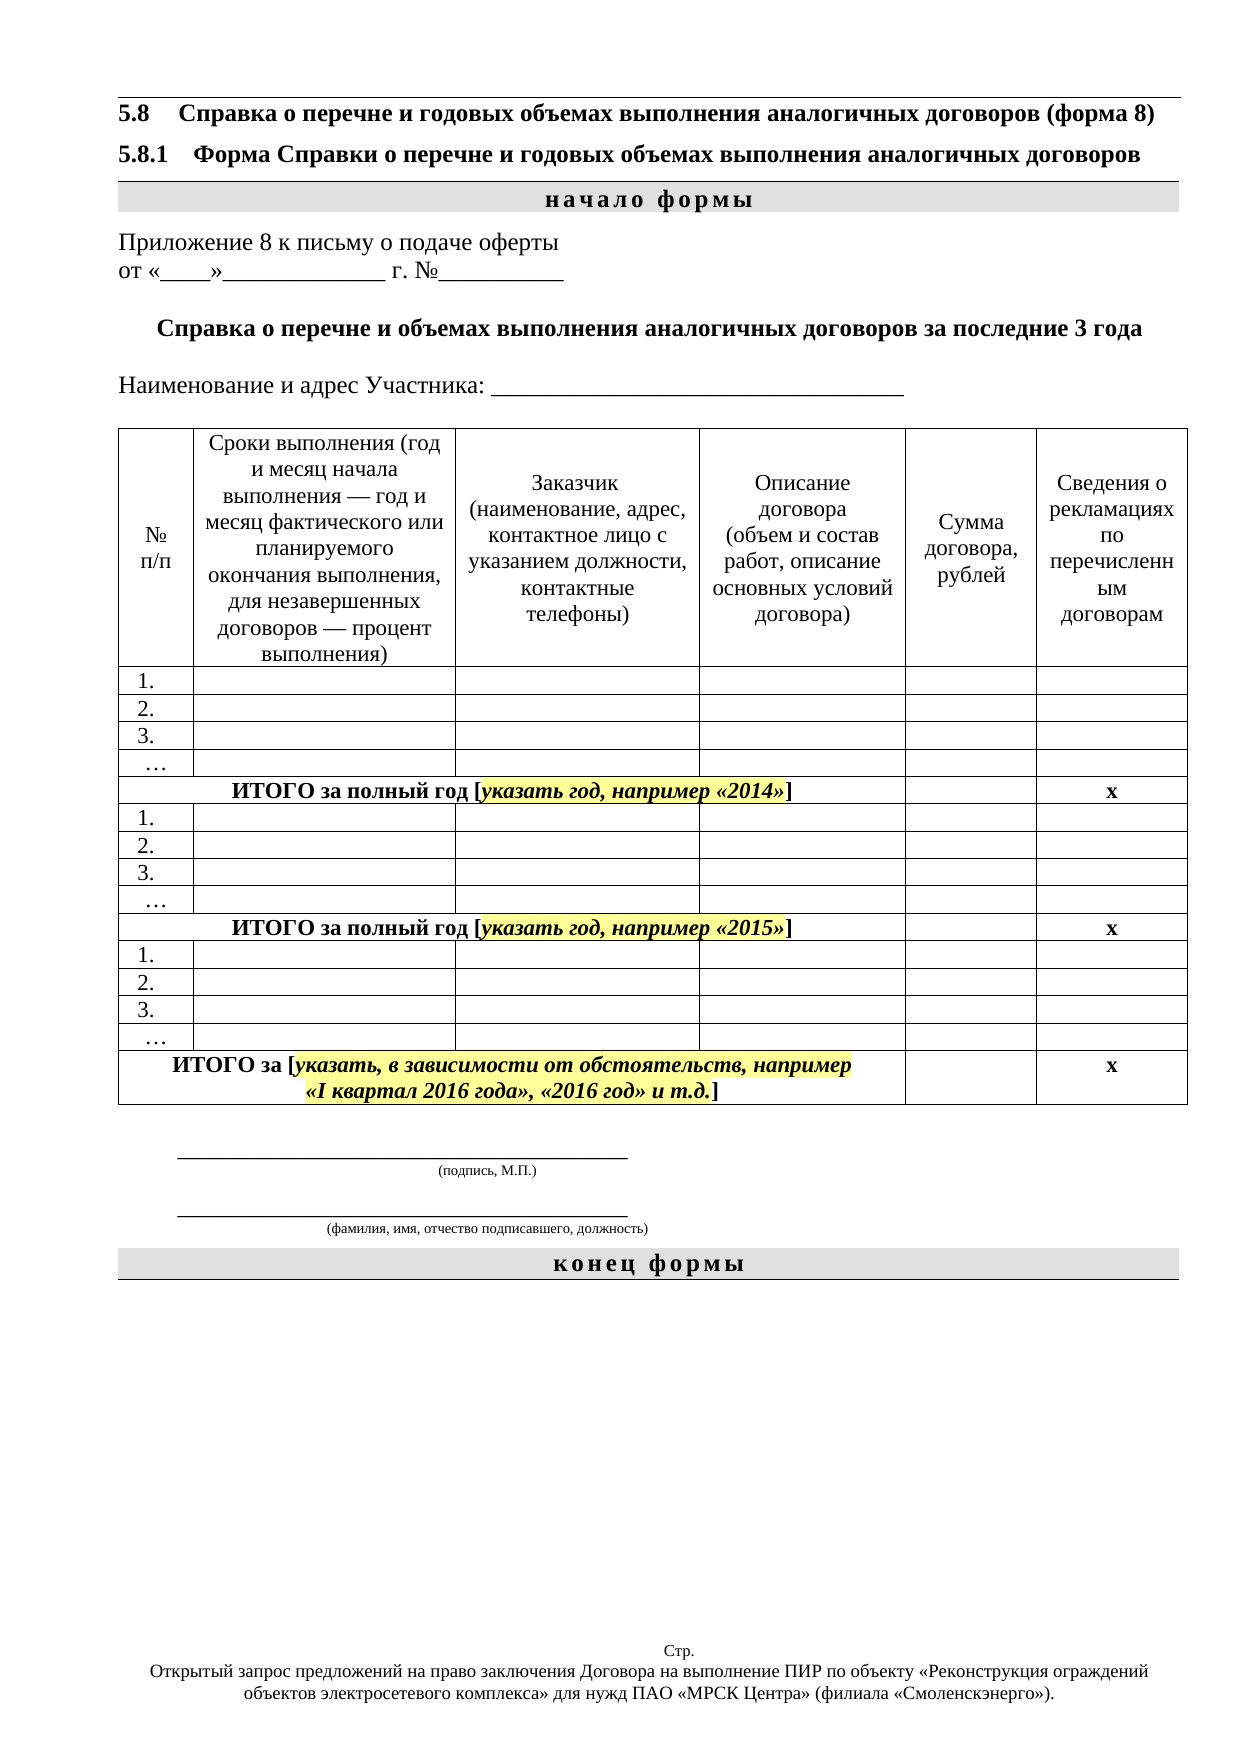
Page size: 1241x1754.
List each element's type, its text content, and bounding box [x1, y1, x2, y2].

table_cell ИТОГО за полный год [указать год, например «2014»] [785, 777, 905, 803]
table_cell [194, 832, 455, 858]
table_cell [119, 722, 193, 748]
table_cell [119, 695, 193, 721]
table_cell [119, 969, 193, 995]
table_header Сумма договора, рублей [906, 429, 1036, 666]
table_cell [700, 859, 905, 885]
table_cell ИТОГО за [указать, в зависимости от обстоятельств, например «I квартал 2016 года», «2016 год» и т.д.] [119, 1051, 305, 1103]
table_cell [700, 832, 905, 858]
table_cell [456, 695, 699, 721]
table_cell [194, 722, 455, 748]
subtitle Форма Справки о перечне и годовых объемах выполнения аналогичных договоров [118, 139, 1181, 168]
table_cell [1037, 750, 1187, 776]
table_cell [456, 886, 699, 913]
table_cell [700, 750, 905, 776]
table_cell [906, 914, 1036, 940]
table_cell [194, 1024, 455, 1050]
text Справка о перечне и объемах выполнения аналогичных договоров за последние 3 года [118, 313, 1181, 342]
table_cell [1037, 667, 1187, 694]
text начало формы [118, 182, 1179, 212]
table_cell [906, 667, 1036, 694]
table_cell х [1037, 1051, 1187, 1103]
table_cell [1037, 941, 1187, 968]
table_cell ИТОГО за полный год [указать год, например «2015»] [785, 914, 905, 940]
table_cell [1037, 722, 1187, 748]
table_cell [456, 722, 699, 748]
table_cell х [1037, 914, 1187, 940]
table_cell [119, 859, 193, 885]
table_cell [1037, 1024, 1187, 1050]
text конец формы [118, 1248, 1179, 1279]
table_cell [456, 832, 699, 858]
table_cell [194, 695, 455, 721]
table_cell [456, 969, 699, 995]
table_cell [456, 996, 699, 1022]
table_cell [119, 804, 193, 831]
table_cell ИТОГО за полный год [указать год, например «2015»] [119, 914, 481, 940]
table_cell [906, 804, 1036, 831]
table_cell [194, 969, 455, 995]
table_cell [194, 859, 455, 885]
table_cell х [1037, 777, 1187, 803]
table_cell [700, 667, 905, 694]
table_cell [906, 832, 1036, 858]
text (подпись, М.П.) [118, 1162, 797, 1191]
table_cell [700, 969, 905, 995]
table_cell [194, 996, 455, 1022]
table_cell [456, 667, 699, 694]
table_cell [700, 1024, 905, 1050]
subtitle Справка о перечне и годовых объемах выполнения аналогичных договоров (форма 8) [118, 98, 1181, 127]
table_cell [700, 941, 905, 968]
table_cell [906, 969, 1036, 995]
text ____________________________________ [118, 1133, 1181, 1162]
text ____________________________________ [118, 1191, 1181, 1219]
table_header Сроки выполнения (год и месяц начала выполнения — год и месяц фактического или планируемого окончания выполнения, для незавершенных договоров — процент выполнения) [194, 429, 455, 666]
table_cell [119, 996, 193, 1022]
table_cell [1037, 996, 1187, 1022]
text Приложение 8 к письму о подаче оферты от «____»_____________ г. №__________ [118, 227, 1181, 284]
table_cell [456, 750, 699, 776]
table_cell [1037, 695, 1187, 721]
table_cell [700, 996, 905, 1022]
table_cell [700, 695, 905, 721]
table_cell [1037, 859, 1187, 885]
table_cell [456, 941, 699, 968]
table_cell [700, 722, 905, 748]
text (фамилия, имя, отчество подписавшего, должность) [118, 1219, 797, 1248]
table_cell [906, 996, 1036, 1022]
table_cell [1037, 832, 1187, 858]
table_cell [906, 1051, 1036, 1103]
table_cell [194, 667, 455, 694]
table_cell [194, 750, 455, 776]
table_cell … [119, 750, 193, 776]
table_cell [700, 804, 905, 831]
table_cell ИТОГО за [указать, в зависимости от обстоятельств, например «I квартал 2016 года», «2016 год» и т.д.] [711, 1051, 905, 1103]
table_cell [906, 886, 1036, 913]
table_cell [456, 804, 699, 831]
table_cell [1037, 804, 1187, 831]
table_cell [119, 667, 193, 694]
table_cell [906, 722, 1036, 748]
table_header Описание договора (объем и состав работ, описание основных условий договора) [700, 429, 905, 666]
table_cell [906, 1024, 1036, 1050]
table_cell … [119, 1024, 193, 1050]
table_cell [906, 941, 1036, 968]
table_cell [194, 804, 455, 831]
table_cell [1037, 886, 1187, 913]
text Наименование и адрес Участника: _________________________________ [118, 371, 1181, 399]
table_cell … [119, 886, 193, 913]
table_cell [906, 695, 1036, 721]
table_header Заказчик (наименование, адрес, контактное лицо с указанием должности, контактные телефоны) [456, 429, 699, 666]
table_header № п/п [119, 429, 193, 666]
table_cell [1037, 969, 1187, 995]
table_cell [456, 1024, 699, 1050]
table_cell [456, 859, 699, 885]
table_cell [119, 941, 193, 968]
table_cell ИТОГО за полный год [указать год, например «2014»] [119, 777, 481, 803]
table_cell [194, 941, 455, 968]
table_cell [119, 832, 193, 858]
table_cell [906, 777, 1036, 803]
table_cell [700, 886, 905, 913]
table_cell [906, 859, 1036, 885]
table_cell [906, 750, 1036, 776]
table_header Сведения о рекламациях по перечисленным договорам [1037, 429, 1187, 666]
table_cell [194, 886, 455, 913]
